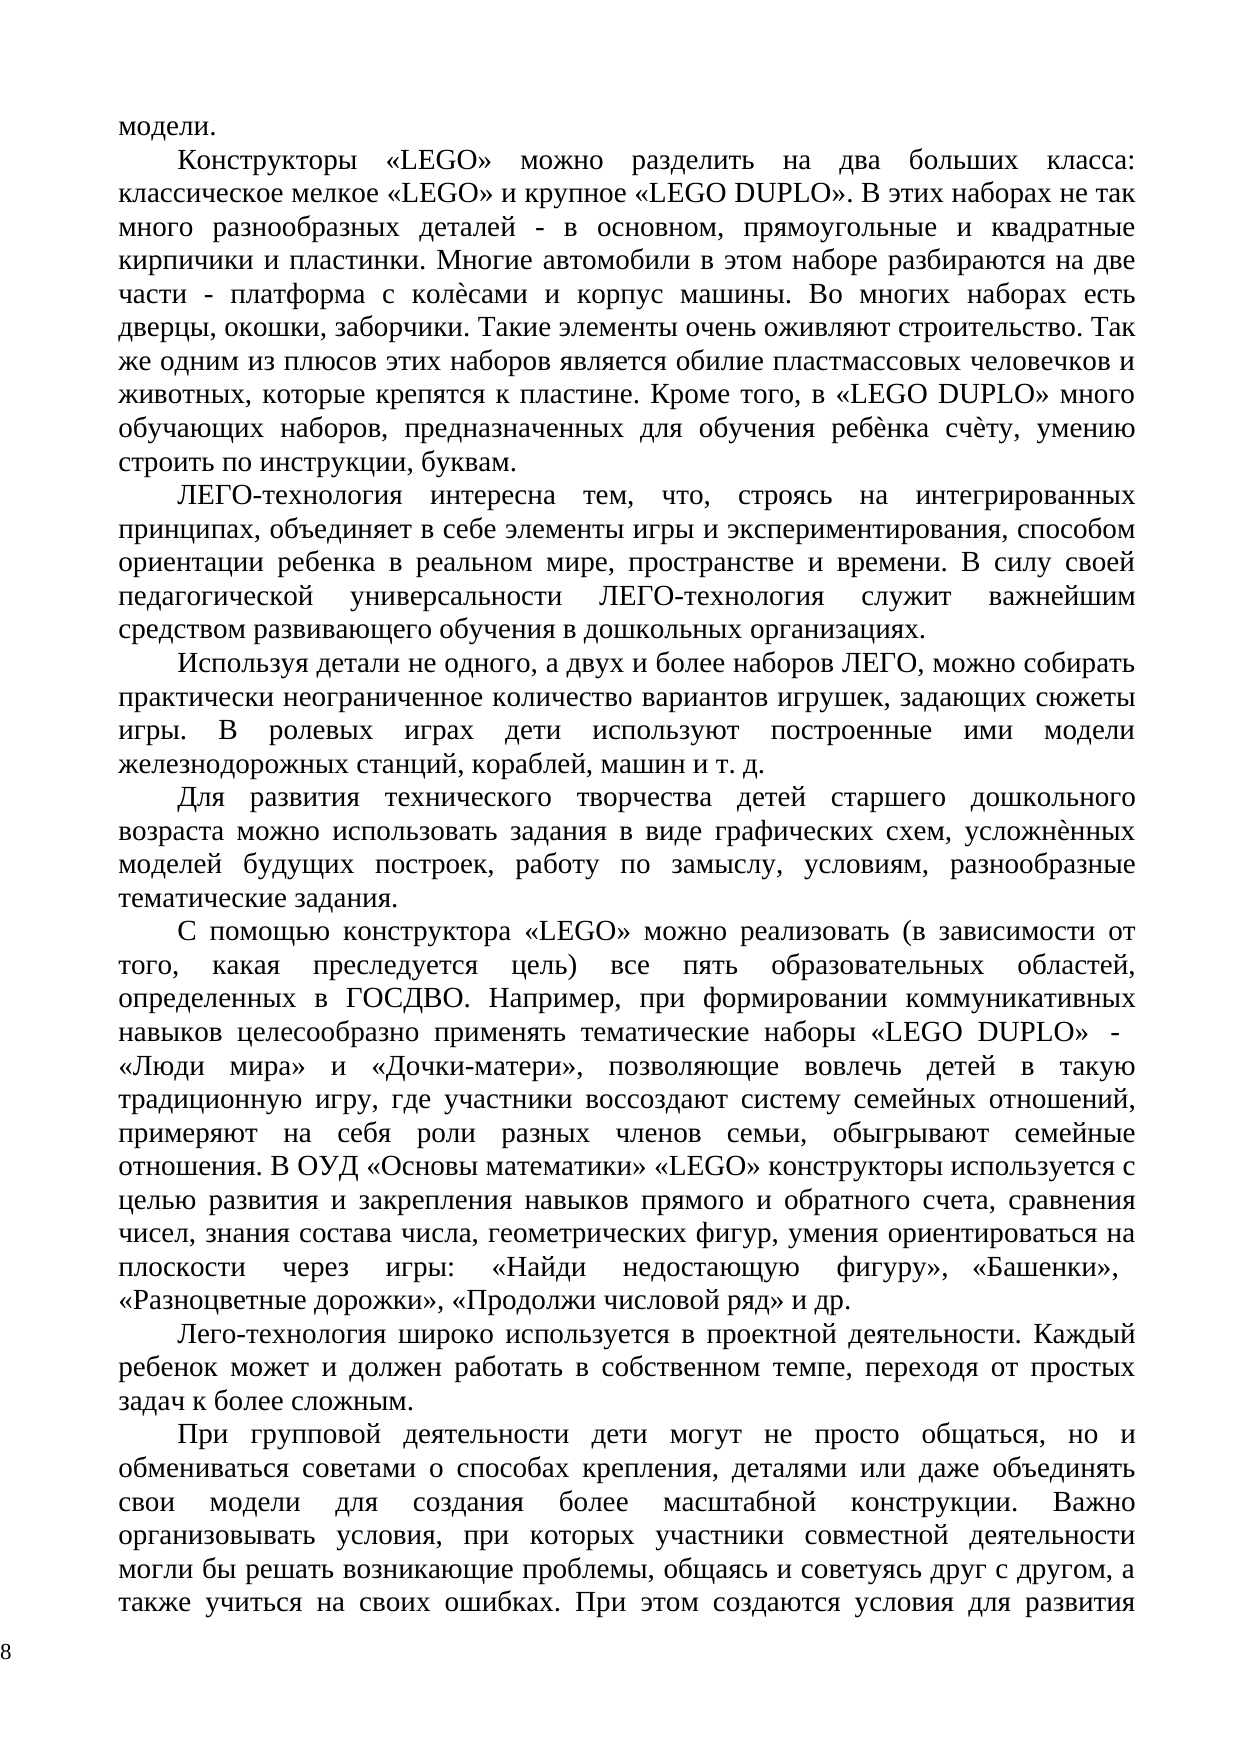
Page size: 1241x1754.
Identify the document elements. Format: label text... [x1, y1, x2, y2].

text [118, 1417, 1137, 1618]
text Лего-технология широко используется в проектной деятельности. Каждый ребенок может и должен работать в собственном темпе, переходя от простых задач к более сложным. [118, 1316, 1137, 1417]
text С помощью конструктора «LEGO» можно реализовать (в зависимости от того, какая преследуется цель) все пять образовательных областей, определенных в ГОСДВО. Например, при формировании коммуникативных навыков целесообразно применять тематические наборы «LEGO DUPLO» - [118, 913, 1137, 1048]
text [118, 108, 1137, 142]
text Конструкторы «LEGO» можно разделить на два больших класса: классическое мелкое «LEGO» и крупное «LEGO DUPLO». В этих наборах не так много разнообразных деталей - в основном, прямоугольные и квадратные кирпичики и пластинки. Многие автомобили в этом наборе разбираются на две части - платформа с колѐсами и корпус машины. Во многих наборах есть дверцы, окошки, заборчики. Такие элементы очень оживляют строительство. Так же одним из плюсов этих наборов является обилие пластмассовых человечков и животных, которые крепятся к пластине. Кроме того, в «LEGO DUPLO» много обучающих наборов, предназначенных для обучения ребѐнка счѐту, умению строить по инструкции, буквам. [118, 142, 1137, 477]
text «Люди мира» и «Дочки-матери», позволяющие вовлечь детей в такую традиционную игру, где участники воссоздают систему семейных отношений, примеряют на себя роли разных членов семьи, обыгрывают семейные отношения. В ОУД «Основы математики» «LEGO» конструкторы используется с целью развития и закрепления навыков прямого и обратного счета, сравнения чисел, знания состава числа, геометрических фигур, умения ориентироваться на плоскости через игры: «Найди недостающую фигуру», «Башенки», [118, 1048, 1137, 1282]
text Для развития технического творчества детей старшего дошкольного возраста можно использовать задания в виде графических схем, усложнѐнных моделей будущих построек, работу по замыслу, условиям, разнообразные тематические задания. [118, 779, 1137, 913]
text ЛЕГО-технология интересна тем, что, строясь на интегрированных принципах, объединяет в себе элементы игры и экспериментирования, способом ориентации ребенка в реальном мире, пространстве и времени. В силу своей педагогической универсальности ЛЕГО-технология служит важнейшим средством развивающего обучения в дошкольных организациях. [118, 477, 1137, 645]
subtitle Используя детали не одного, а двух и более наборов ЛЕГО, можно собирать практически неограниченное количество вариантов игрушек, задающих сюжеты игры. В ролевых играх дети используют построенные ими модели железнодорожных станций, кораблей, машин и т. д. [118, 645, 1137, 779]
text «Разноцветные дорожки», «Продолжи числовой ряд» и др. [118, 1282, 1137, 1316]
